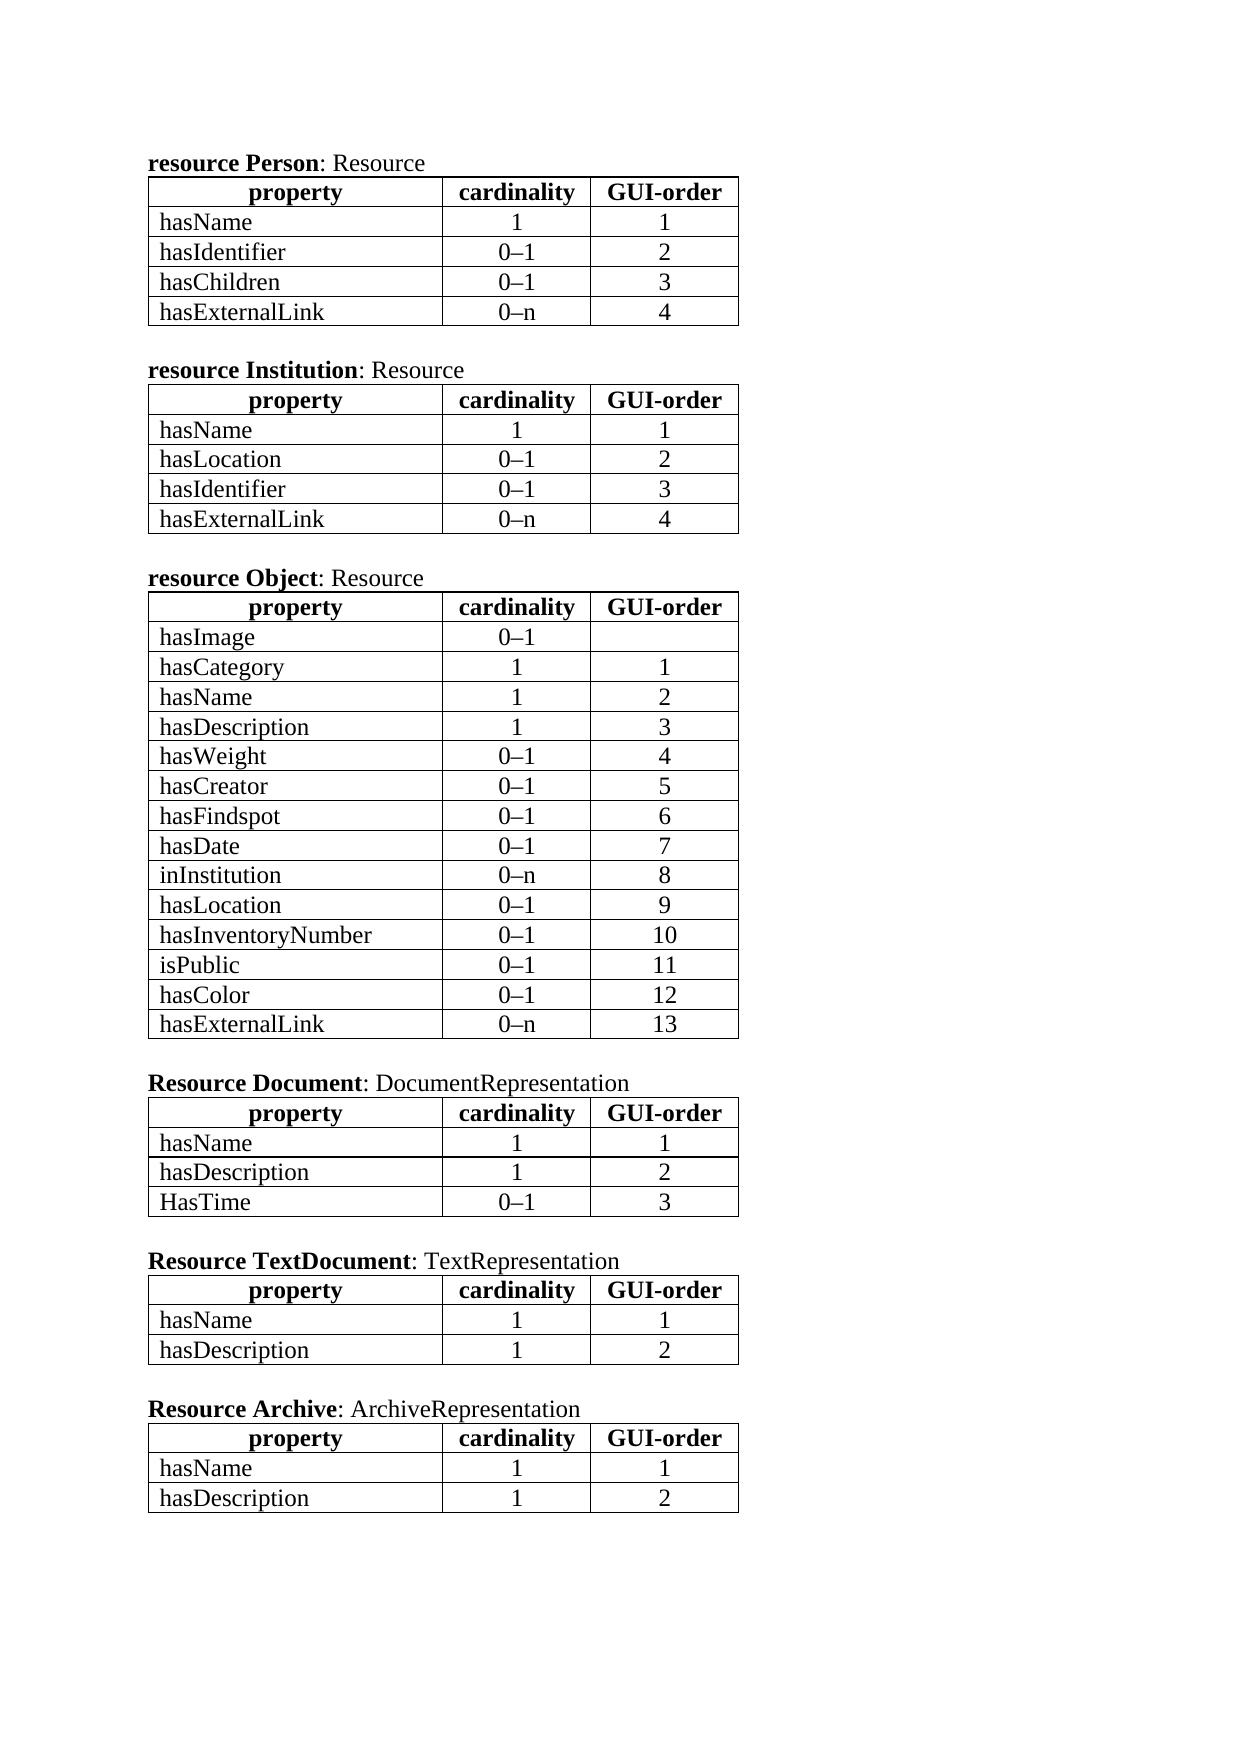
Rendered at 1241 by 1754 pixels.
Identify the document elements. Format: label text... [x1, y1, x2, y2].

table_cell 0–1 [443, 1187, 590, 1216]
table_header property [149, 1276, 442, 1304]
table_cell 0–1 [443, 771, 590, 800]
table_cell [591, 622, 738, 651]
table_cell 3 [591, 474, 738, 503]
table_cell 1 [591, 1305, 738, 1334]
table_header cardinality [443, 178, 590, 206]
table_cell 11 [591, 950, 738, 979]
table_header property [149, 385, 442, 414]
table_cell 0–1 [443, 474, 590, 503]
table_cell hasName [149, 207, 442, 236]
table_cell 0–n [443, 297, 590, 325]
table_cell 0–n [443, 861, 590, 889]
text resource Person: Resource [148, 148, 1093, 176]
table_cell hasName [149, 415, 442, 443]
table_cell 0–n [443, 1010, 590, 1038]
table_cell 1 [443, 1128, 590, 1156]
table_cell hasLocation [149, 890, 442, 919]
table_cell 1 [443, 1453, 590, 1482]
table_cell 0–1 [443, 980, 590, 1008]
text Resource Document: DocumentRepresentation [148, 1068, 1093, 1097]
table_cell 0–1 [443, 890, 590, 919]
text resource Object: Resource [148, 563, 1093, 591]
table_cell 12 [591, 980, 738, 1008]
table_cell hasIdentifier [149, 237, 442, 266]
text resource Institution: Resource [148, 355, 1093, 384]
table_cell hasName [149, 1128, 442, 1156]
table_cell 2 [591, 237, 738, 266]
table_cell 1 [443, 1158, 590, 1186]
table_cell hasExternalLink [149, 1010, 442, 1038]
table_cell 1 [443, 415, 590, 443]
table_cell hasExternalLink [149, 504, 442, 533]
table_cell 9 [591, 890, 738, 919]
table_cell 1 [443, 682, 590, 711]
table_cell 3 [591, 712, 738, 740]
table_cell isPublic [149, 950, 442, 979]
table_cell hasName [149, 682, 442, 711]
table_cell 2 [591, 445, 738, 473]
table_header property [149, 1098, 442, 1127]
table_cell 0–1 [443, 445, 590, 473]
table_cell 5 [591, 771, 738, 800]
text Resource Archive: ArchiveRepresentation [148, 1394, 1093, 1422]
table_cell 2 [591, 1158, 738, 1186]
table_cell 0–1 [443, 801, 590, 830]
table_cell 1 [591, 415, 738, 443]
table_cell 1 [443, 712, 590, 740]
table_cell 6 [591, 801, 738, 830]
table_cell hasColor [149, 980, 442, 1008]
table_header cardinality [443, 1276, 590, 1304]
table_header cardinality [443, 1098, 590, 1127]
table_header property [149, 593, 442, 621]
table_cell hasFindspot [149, 801, 442, 830]
table_cell hasName [149, 1305, 442, 1334]
table_cell 1 [443, 1483, 590, 1512]
table_header GUI-order [591, 178, 738, 206]
table_cell hasWeight [149, 741, 442, 770]
table_header property [149, 178, 442, 206]
table_cell 4 [591, 504, 738, 533]
table_cell 0–1 [443, 237, 590, 266]
table_header cardinality [443, 1424, 590, 1452]
table_cell 0–1 [443, 741, 590, 770]
table_cell 2 [591, 682, 738, 711]
table_cell HasTime [149, 1187, 442, 1216]
table_cell 1 [443, 1335, 590, 1364]
table_cell hasName [149, 1453, 442, 1482]
table_cell hasDescription [149, 712, 442, 740]
table_cell hasImage [149, 622, 442, 651]
table_cell hasLocation [149, 445, 442, 473]
table_cell hasInventoryNumber [149, 920, 442, 949]
table_cell 1 [591, 207, 738, 236]
table_cell 0–1 [443, 831, 590, 859]
table_cell 1 [443, 652, 590, 681]
table_header cardinality [443, 593, 590, 621]
table_cell 4 [591, 741, 738, 770]
table_cell 0–1 [443, 267, 590, 296]
table_cell 13 [591, 1010, 738, 1038]
table_header cardinality [443, 385, 590, 414]
table_header GUI-order [591, 385, 738, 414]
table_cell hasCreator [149, 771, 442, 800]
table_cell hasCategory [149, 652, 442, 681]
table_cell hasDescription [149, 1158, 442, 1186]
table_cell 10 [591, 920, 738, 949]
table_cell 2 [591, 1483, 738, 1512]
table_cell hasChildren [149, 267, 442, 296]
table_cell 7 [591, 831, 738, 859]
table_cell hasIdentifier [149, 474, 442, 503]
table_cell 0–1 [443, 950, 590, 979]
table_cell 3 [591, 267, 738, 296]
table_cell 4 [591, 297, 738, 325]
text Resource TextDocument: TextRepresentation [148, 1246, 1093, 1274]
table_header property [149, 1424, 442, 1452]
table_cell 1 [443, 1305, 590, 1334]
table_cell 8 [591, 861, 738, 889]
table_cell hasExternalLink [149, 297, 442, 325]
table_cell hasDescription [149, 1335, 442, 1364]
table_cell 3 [591, 1187, 738, 1216]
table_header GUI-order [591, 1276, 738, 1304]
table_cell 0–n [443, 504, 590, 533]
table_cell hasDate [149, 831, 442, 859]
table_cell 1 [591, 652, 738, 681]
table_cell 0–1 [443, 622, 590, 651]
table_cell 1 [591, 1453, 738, 1482]
table_cell 1 [591, 1128, 738, 1156]
table_cell inInstitution [149, 861, 442, 889]
table_header GUI-order [591, 1424, 738, 1452]
table_header GUI-order [591, 1098, 738, 1127]
table_cell hasDescription [149, 1483, 442, 1512]
table_cell 2 [591, 1335, 738, 1364]
table_cell 0–1 [443, 920, 590, 949]
table_header GUI-order [591, 593, 738, 621]
table_cell 1 [443, 207, 590, 236]
